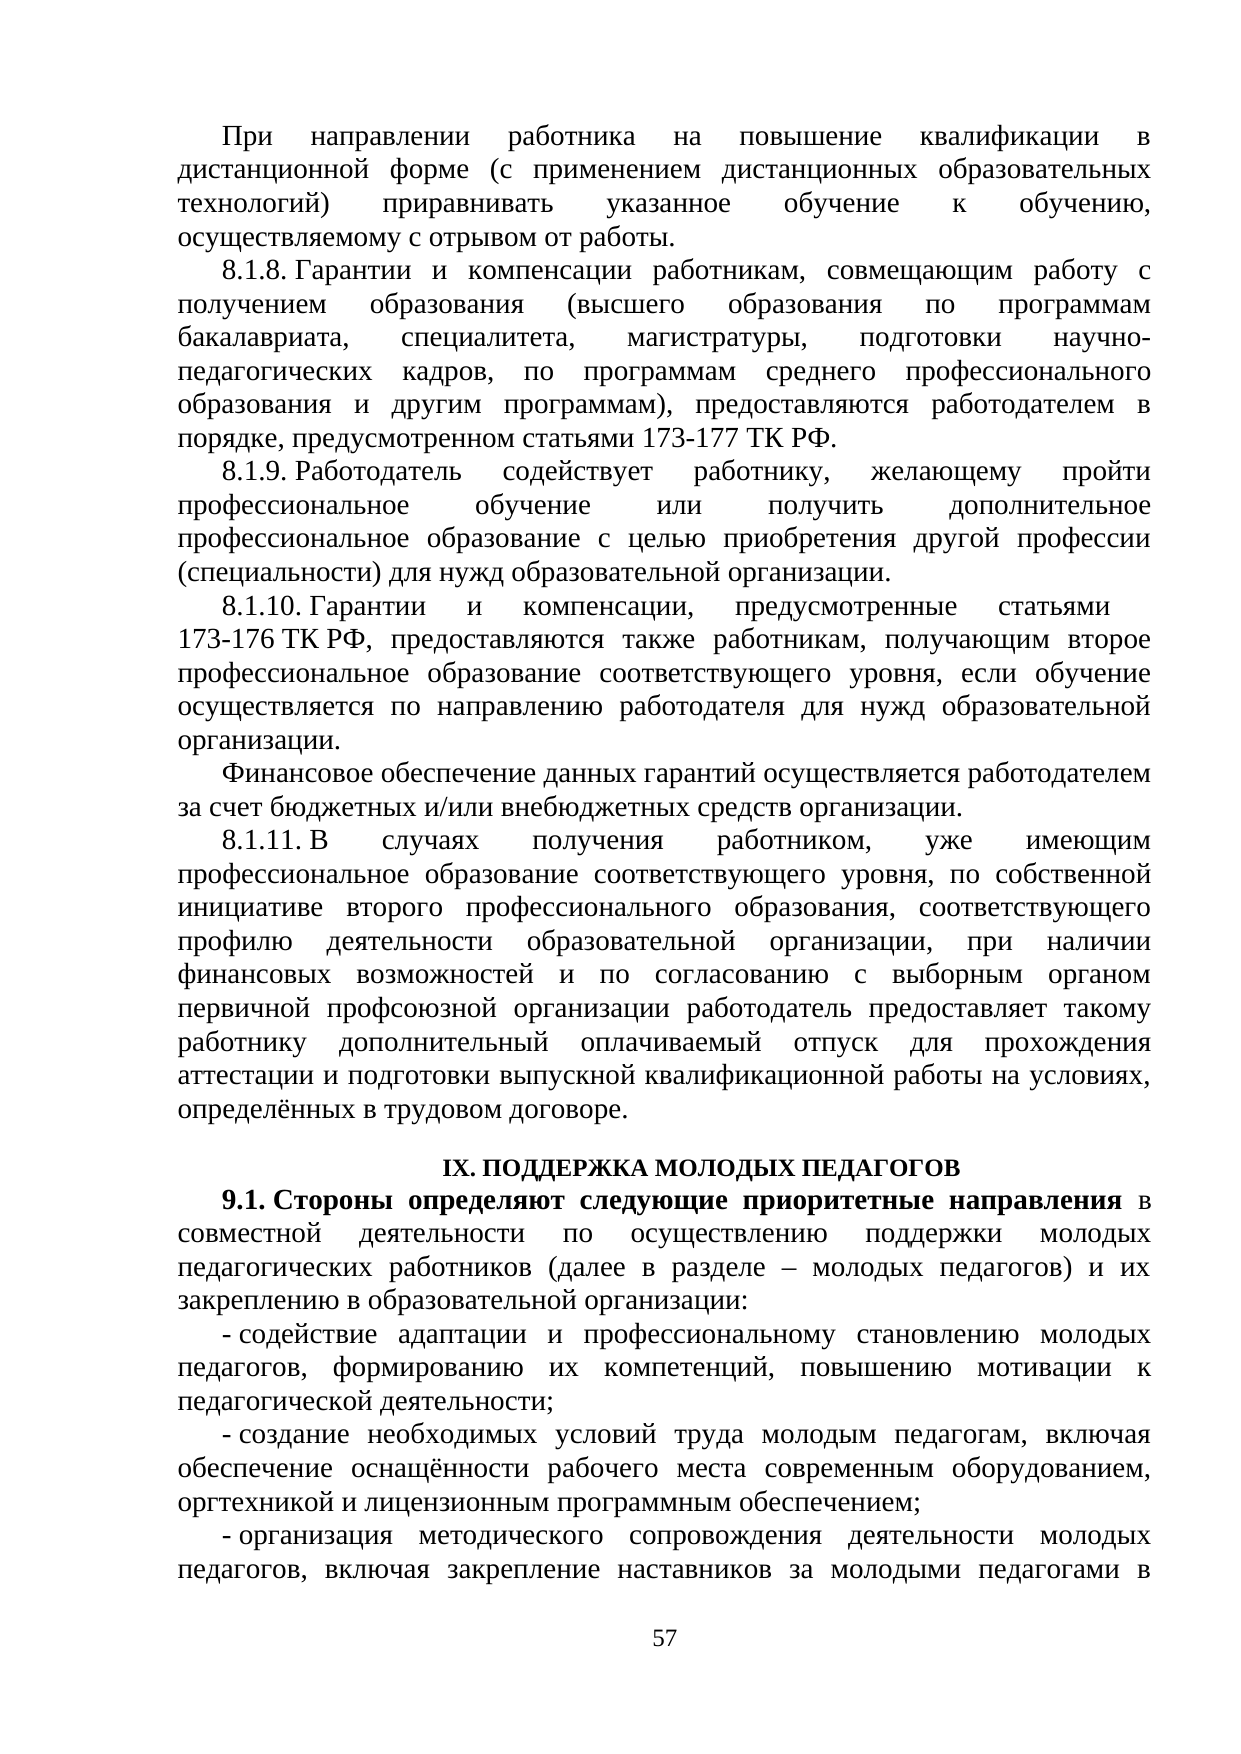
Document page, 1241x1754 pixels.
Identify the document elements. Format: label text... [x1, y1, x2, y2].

text - содействие адаптации и профессиональному становлению молодых педагогов, формированию их компетенций, повышению мотивации к педагогической деятельности; [177, 1316, 1152, 1417]
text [177, 1517, 1152, 1584]
text Финансовое обеспечение данных гарантий осуществляется работодателем за счет бюджетных и/или внебюджетных средств организации. [177, 755, 1152, 822]
text 8.1.10. Гарантии и компенсации, предусмотренные статьями 173-176 ТК РФ, предоставляются также работникам, получающим второе профессиональное образование соответствующего уровня, если обучение осуществляется по направлению работодателя для нужд образовательной организации. [177, 588, 1152, 755]
text При направлении работника на повышение квалификации в дистанционной форме (с применением дистанционных образовательных технологий) приравнивать указанное обучение к обучению, осуществляемому с отрывом от работы. [177, 118, 1152, 252]
text 8.1.9. Работодатель содействует работнику, желающему пройти профессиональное обучение или получить дополнительное профессиональное образование с целью приобретения другой профессии (специальности) для нужд образовательной организации. [177, 453, 1152, 588]
text IХ. ПОДДЕРЖКА МОЛОДЫХ ПЕДАГОГОВ [177, 1153, 1152, 1182]
text 8.1.11. В случаях получения работником, уже имеющим профессиональное образование соответствующего уровня, по собственной инициативе второго профессионального образования, соответствующего профилю деятельности образовательной организации, при наличии финансовых возможностей и по согласованию с выборным органом первичной профсоюзной организации работодатель предоставляет такому работнику дополнительный оплачиваемый отпуск для прохождения аттестации и подготовки выпускной квалификационной работы на условиях, определённых в трудовом договоре. [177, 822, 1152, 1124]
text 8.1.8. Гарантии и компенсации работникам, совмещающим работу с получением образования (высшего образования по программам бакалавриата, специалитета, магистратуры, подготовки научно-педагогических кадров, по программам среднего профессионального образования и другим программам), предоставляются работодателем в порядке, предусмотренном статьями 173-177 ТК РФ. [177, 252, 1152, 453]
text 9.1. Стороны определяют следующие приоритетные направления в совместной деятельности по осуществлению поддержки молодых педагогических работников (далее в разделе – молодых педагогов) и их закреплению в образовательной организации: [177, 1182, 1152, 1316]
text - создание необходимых условий труда молодым педагогам, включая обеспечение оснащённости рабочего места современным оборудованием, оргтехникой и лицензионным программным обеспечением; [177, 1417, 1152, 1517]
